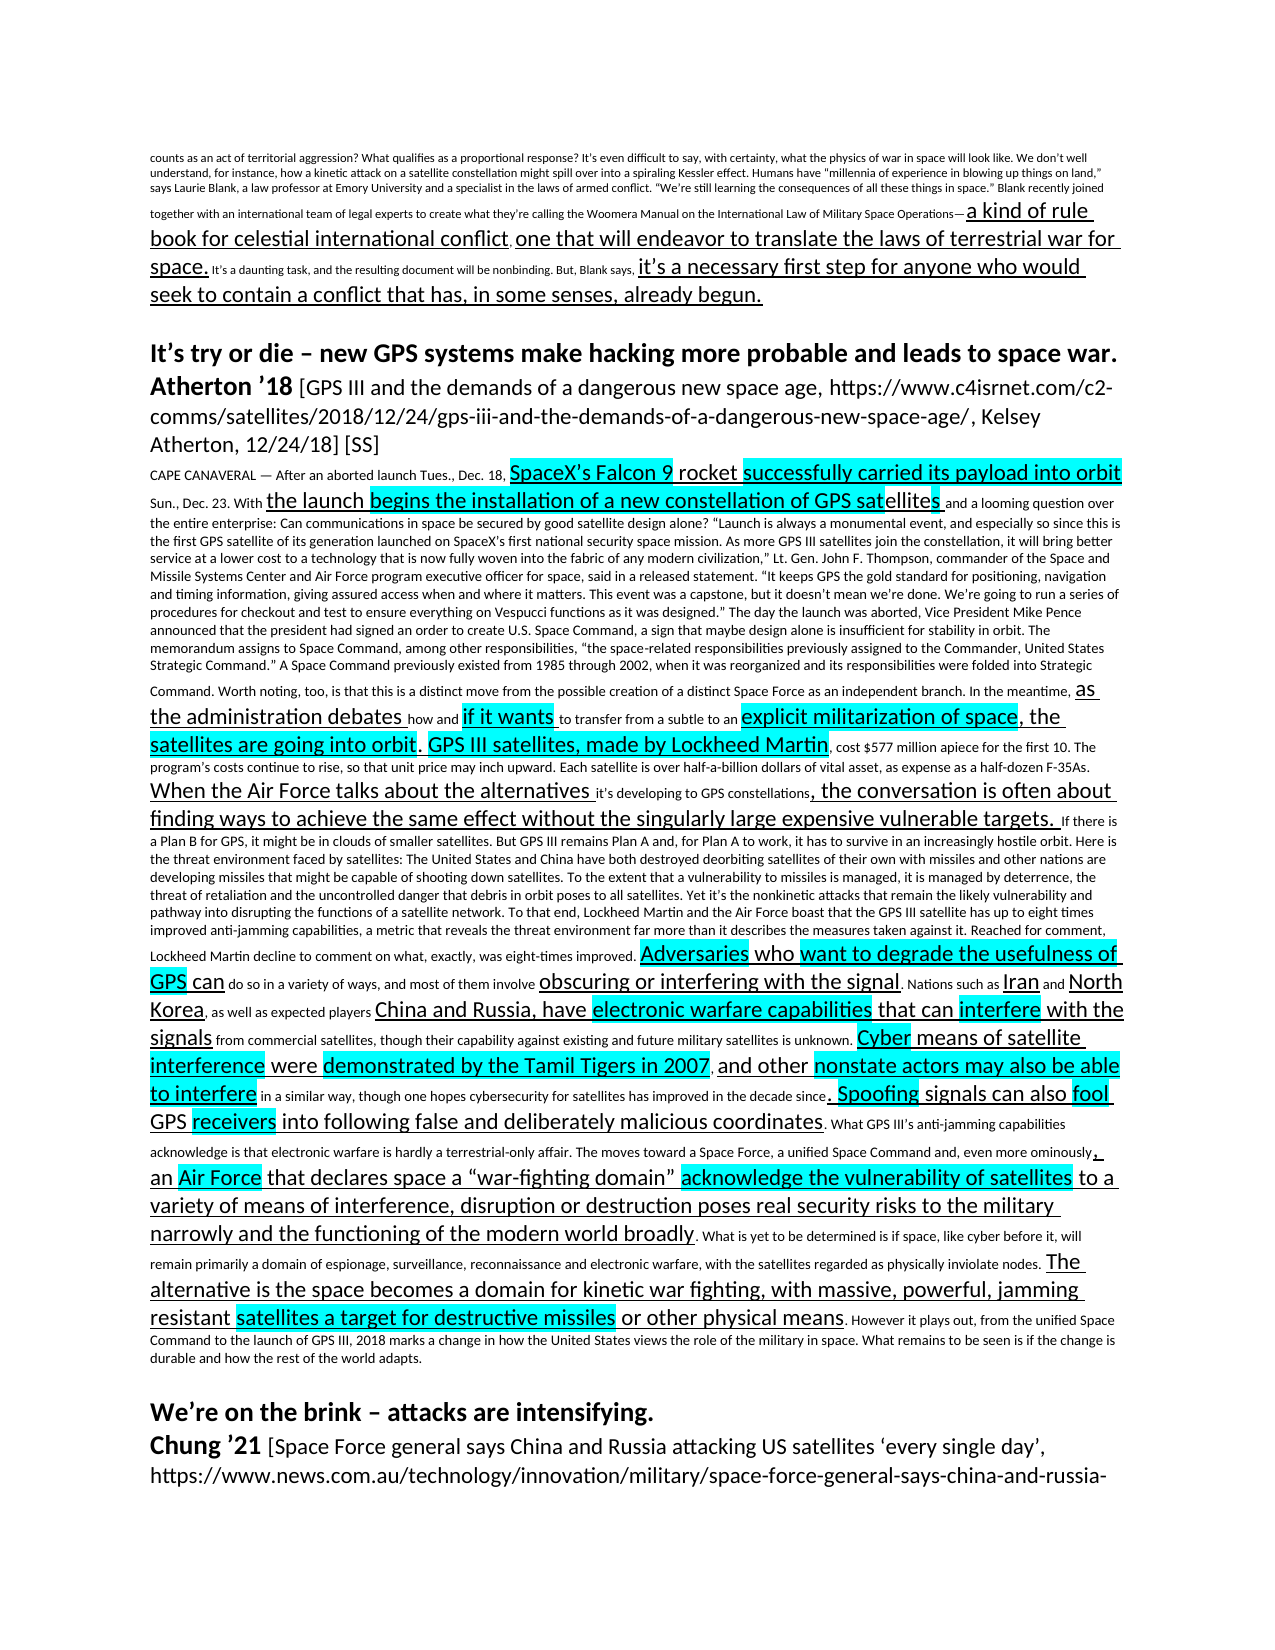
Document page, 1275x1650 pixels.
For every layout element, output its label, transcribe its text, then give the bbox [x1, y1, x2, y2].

subtitle We’re on the brink – attacks are intensifying. [150, 1395, 1125, 1428]
text Atherton ’18 [GPS III and the demands of a dangerous new space age, https://www.c4isrnet.com/c2-comms/satellites/2018/12/24/gps-iii-and-the-demands-of-a-dangerous-new-space-age/, Kelsey Atherton, 12/24/18] [SS] [150, 369, 1125, 458]
subtitle It’s try or die – new GPS systems make hacking more probable and leads to space war. [150, 336, 1125, 369]
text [150, 1428, 1125, 1489]
text CAPE CANAVERAL — After an aborted launch Tues., Dec. 18, SpaceX’s Falcon 9 rocket successfully carried its payload into orbit Sun., Dec. 23. With the launch begins the installation of a new constellation of GPS satellites and a looming question over the entire enterprise: Can communications in space be secured by good satellite design alone? “Launch is always a monumental event, and especially so since this is the first GPS satellite of its generation launched on SpaceX’s first national security space mission. As more GPS III satellites join the constellation, it will bring better service at a lower cost to a technology that is now fully woven into the fabric of any modern civilization,” Lt. Gen. John F. Thompson, commander of the Space and Missile Systems Center and Air Force program executive officer for space, said in a released statement. “It keeps GPS the gold standard for positioning, navigation and timing information, giving assured access when and where it matters. This event was a capstone, but it doesn’t mean we’re done. We’re going to run a series of procedures for checkout and test to ensure everything on Vespucci functions as it was designed.” The day the launch was aborted, Vice President Mike Pence announced that the president had signed an order to create U.S. Space Command, a sign that maybe design alone is insufficient for stability in orbit. The memorandum assigns to Space Command, among other responsibilities, “the space‑related responsibilities previously assigned to the Commander, United States Strategic Command.” A Space Command previously existed from 1985 through 2002, when it was reorganized and its responsibilities were folded into Strategic Command. Worth noting, too, is that this is a distinct move from the possible creation of a distinct Space Force as an independent branch. In the meantime, as the administration debates how and if it wants to transfer from a subtle to an explicit militarization of space, the satellites are going into orbit. GPS III satellites, made by Lockheed Martin, cost $577 million apiece for the first 10. The program’s costs continue to rise, so that unit price may inch upward. Each satellite is over half-a-billion dollars of vital asset, as expense as a half-dozen F-35As. When the Air Force talks about the alternatives it’s developing to GPS constellations, the conversation is often about finding ways to achieve the same effect without the singularly large expensive vulnerable targets. If there is a Plan B for GPS, it might be in clouds of smaller satellites. But GPS III remains Plan A and, for Plan A to work, it has to survive in an increasingly hostile orbit. Here is the threat environment faced by satellites: The United States and China have both destroyed deorbiting satellites of their own with missiles and other nations are developing missiles that might be capable of shooting down satellites. To the extent that a vulnerability to missiles is managed, it is managed by deterrence, the threat of retaliation and the uncontrolled danger that debris in orbit poses to all satellites. Yet it’s the nonkinetic attacks that remain the likely vulnerability and pathway into disrupting the functions of a satellite network. To that end, Lockheed Martin and the Air Force boast that the GPS III satellite has up to eight times improved anti-jamming capabilities, a metric that reveals the threat environment far more than it describes the measures taken against it. Reached for comment, Lockheed Martin decline to comment on what, exactly, was eight-times improved. Adversaries who want to degrade the usefulness of GPS can do so in a variety of ways, and most of them involve obscuring or interfering with the signal. Nations such as Iran and North Korea, as well as expected players China and Russia, have electronic warfare capabilities that can interfere with the signals from commercial satellites, though their capability against existing and future military satellites is unknown. Cyber means of satellite interference were demonstrated by the Tamil Tigers in 2007, and other nonstate actors may also be able to interfere in a similar way, though one hopes cybersecurity for satellites has improved in the decade since. Spoofing signals can also fool GPS receivers into following false and deliberately malicious coordinates. What GPS III’s anti-jamming capabilities acknowledge is that electronic warfare is hardly a terrestrial-only affair. The moves toward a Space Force, a unified Space Command and, even more ominously, an Air Force that declares space a “war-fighting domain” acknowledge the vulnerability of satellites to a variety of means of interference, disruption or destruction poses real security risks to the military narrowly and the functioning of the modern world broadly. What is yet to be determined is if space, like cyber before it, will remain primarily a domain of espionage, surveillance, reconnaissance and electronic warfare, with the satellites regarded as physically inviolate nodes. The alternative is the space becomes a domain for kinetic war fighting, with massive, powerful, jamming resistant satellites a target for destructive missiles or other physical means. However it plays out, from the unified Space Command to the launch of GPS III, 2018 marks a change in how the United States views the role of the military in space. What remains to be seen is if the change is durable and how the rest of the world adapts. [150, 458, 1125, 1367]
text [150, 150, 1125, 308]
